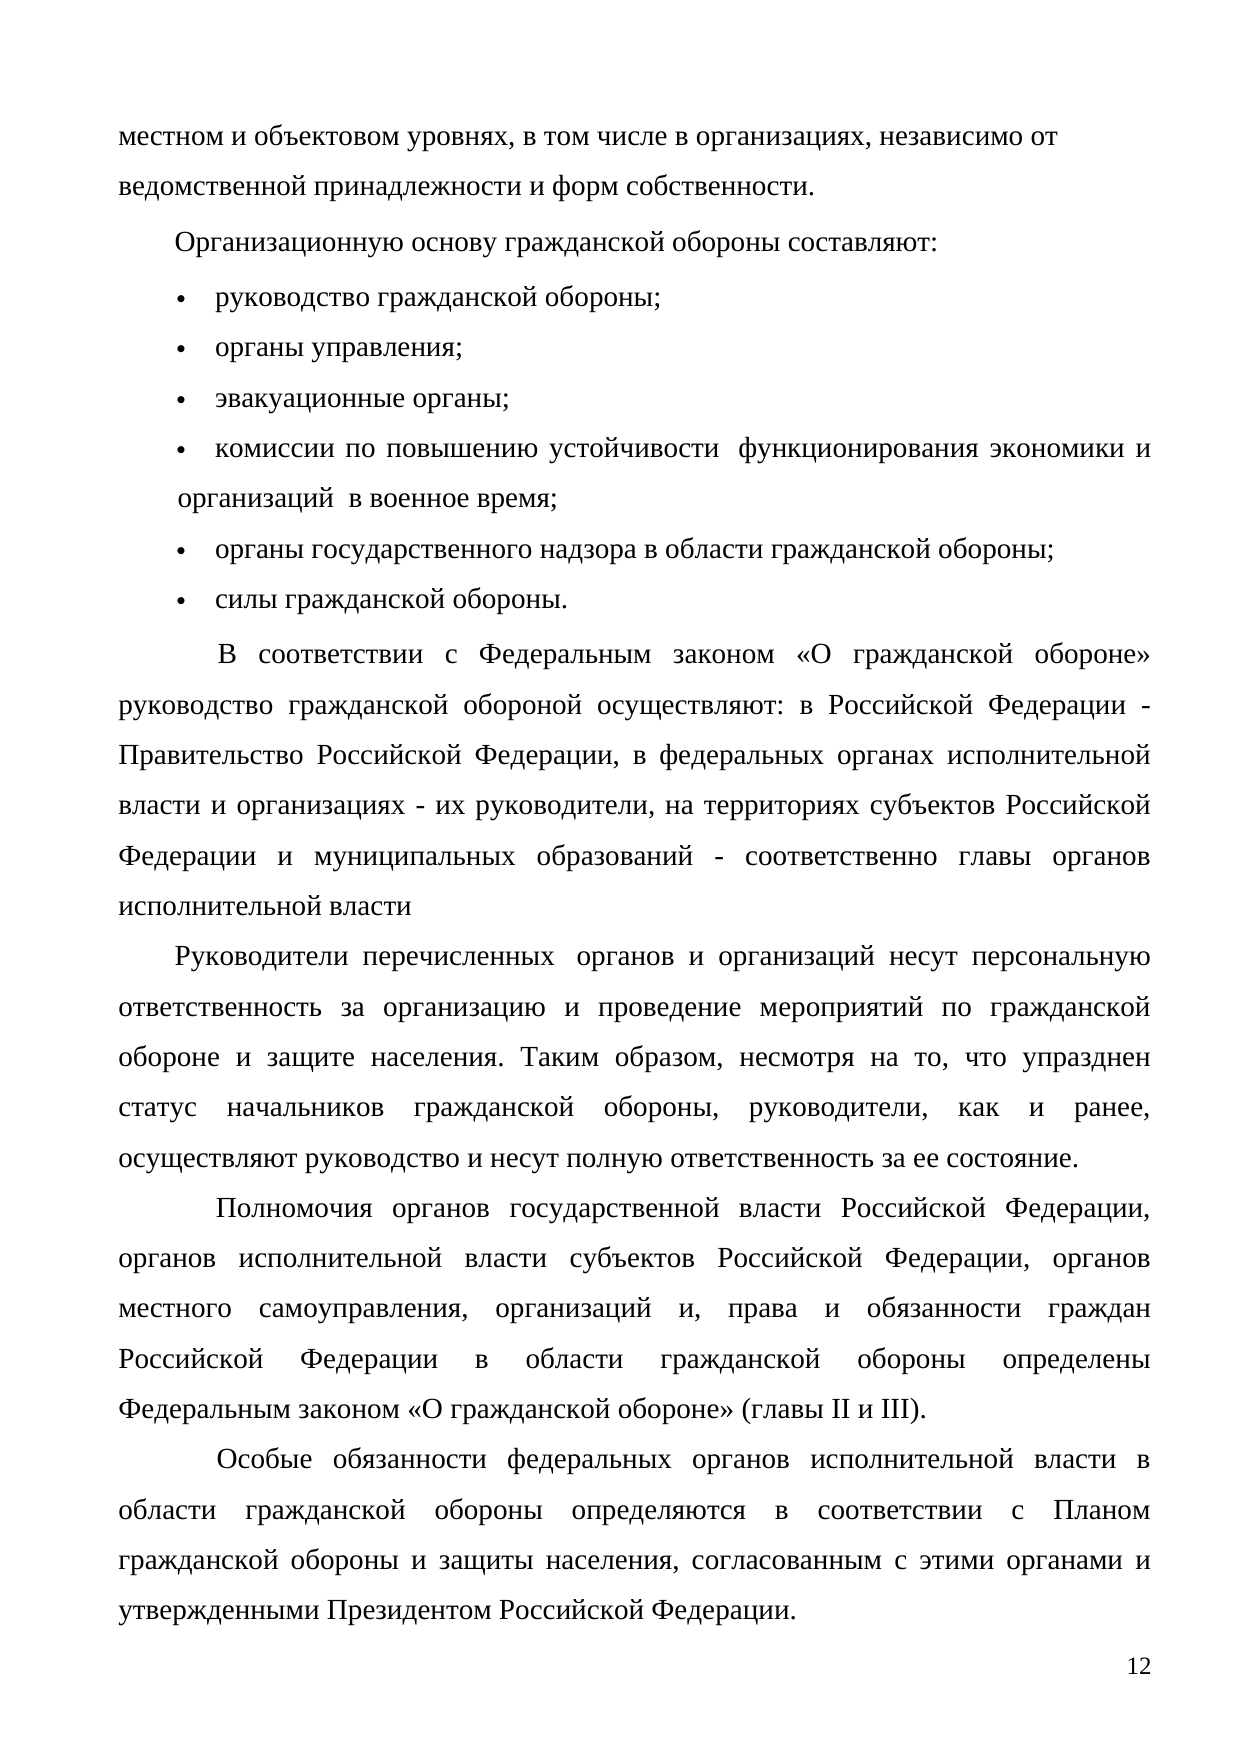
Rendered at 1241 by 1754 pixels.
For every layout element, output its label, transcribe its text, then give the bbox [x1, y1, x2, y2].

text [118, 118, 1152, 202]
text В соответствии с Федеральным законом «О гражданской обороне» руководство гражданской обороной осуществляют: в Российской Федерации - Правительство Российской Федерации, в федеральных органах исполнительной власти и организациях - их руководители, на территориях субъектов Российской Федерации и муниципальных образований - соответственно главы органов исполнительной власти [118, 637, 1152, 922]
text Особые обязанности федеральных органов исполнительной власти в области гражданской обороны определяются в соответствии с Планом гражданской обороны и защиты населения, согласованным с этими органами и утвержденными Президентом Российской Федерации. [118, 1442, 1152, 1626]
list органы управления; [177, 329, 1152, 363]
text Организационную основу гражданской обороны составляют: [118, 224, 1152, 257]
text Полномочия органов государственной власти Российской Федерации, органов исполнительной власти субъектов Российской Федерации, органов местного самоуправления, организаций и, права и обязанности граждан Российской Федерации в области гражданской обороны определены Федеральным законом «О гражданской обороне» (главы II и III). [118, 1190, 1152, 1425]
list комиссии по повышению устойчивости функционирования экономики и организаций в военное время; [177, 430, 1152, 514]
list руководство гражданской обороны; [177, 279, 1152, 313]
text Руководители перечисленных органов и организаций несут персональную ответственность за организацию и проведение мероприятий по гражданской обороне и защите населения. Таким образом, несмотря на то, что упразднен статус начальников гражданской обороны, руководители, как и ранее, осуществляют руководство и несут полную ответственность за ее состояние. [118, 938, 1152, 1173]
list органы государственного надзора в области гражданской обороны; [177, 531, 1152, 564]
list эвакуационные органы; [177, 380, 1152, 413]
list силы гражданской обороны. [177, 581, 1152, 615]
